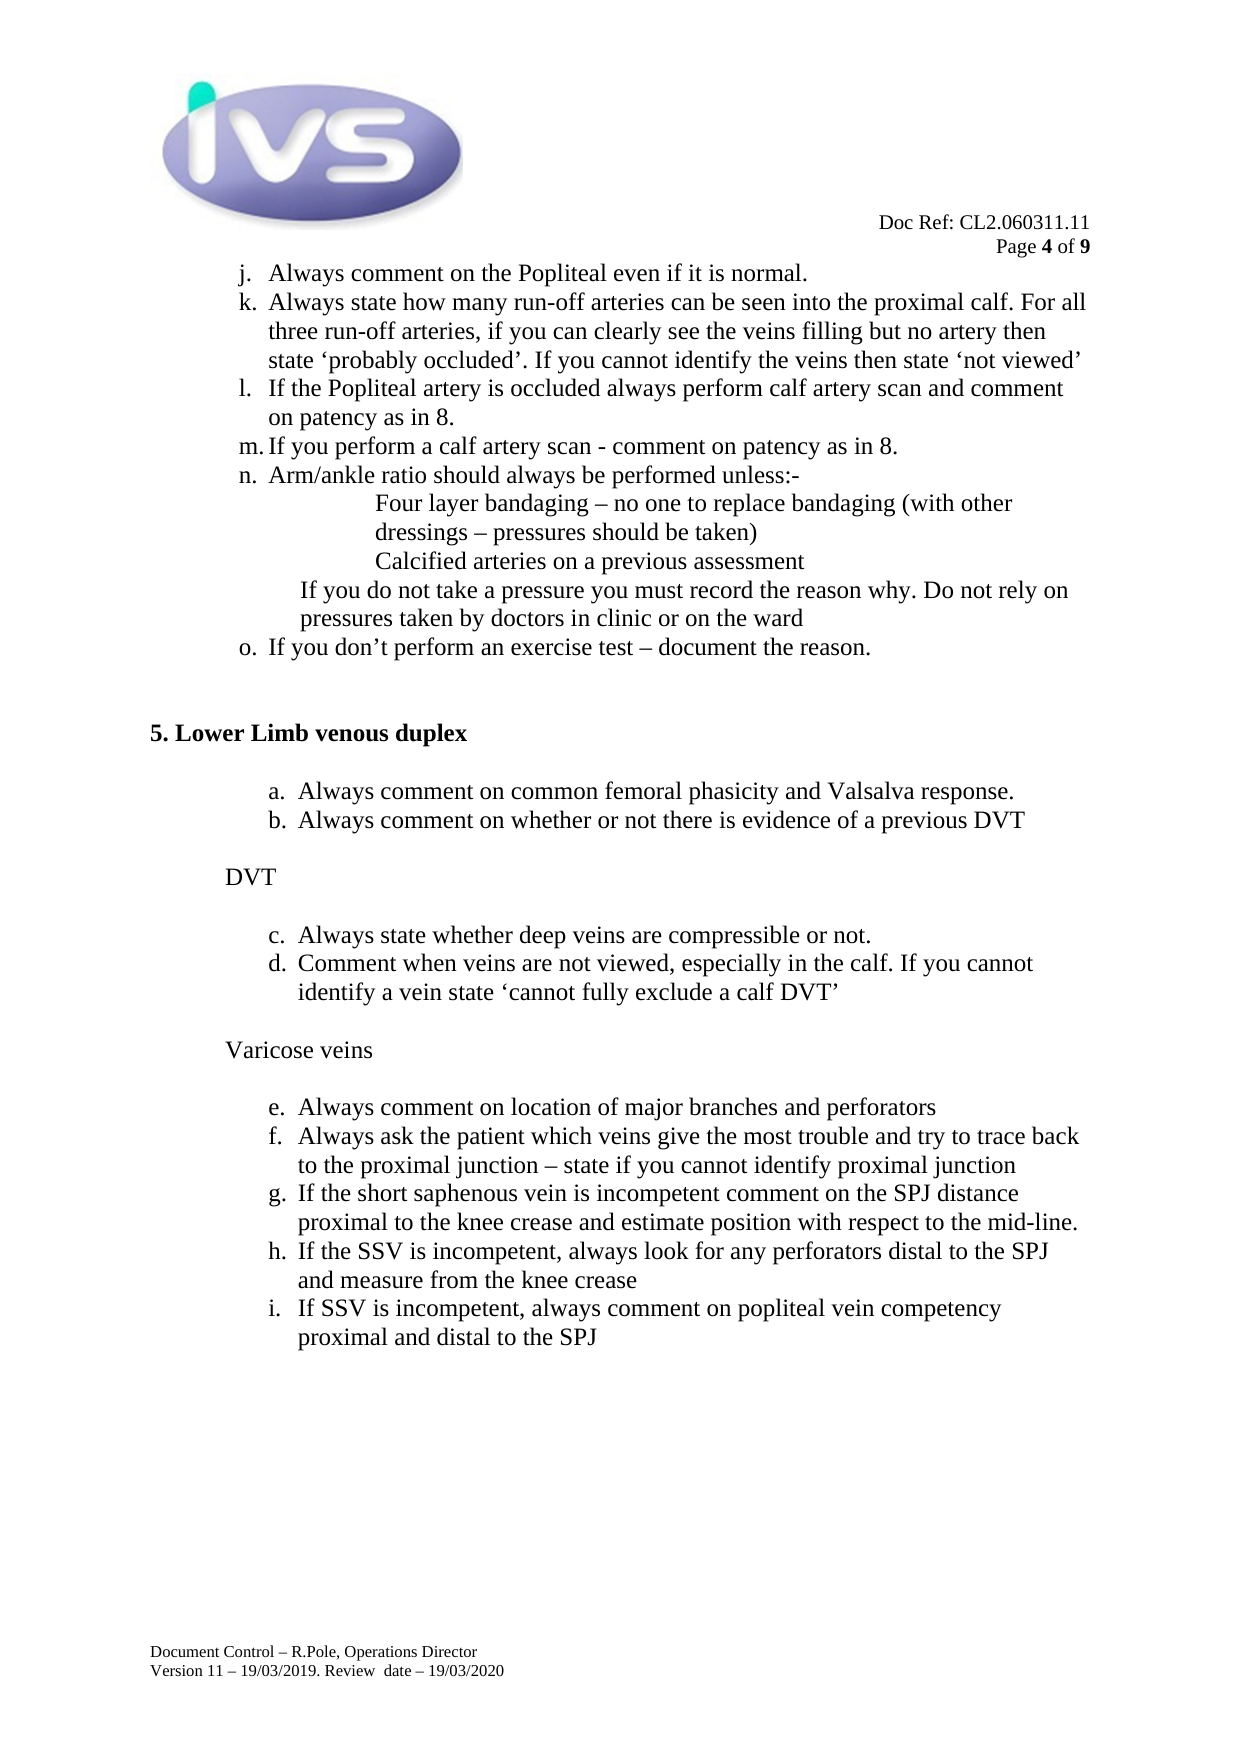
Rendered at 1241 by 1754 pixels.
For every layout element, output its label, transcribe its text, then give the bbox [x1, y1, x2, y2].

list Always state whether deep veins are compressible or not. [268, 920, 1090, 948]
list If you don’t perform an exercise test – document the reason. [239, 632, 1090, 661]
text Varicose veins [150, 1035, 1090, 1063]
text Calcified arteries on a previous assessment [375, 546, 1090, 575]
list If you perform a calf artery scan - comment on patency as in 8. [239, 431, 1090, 460]
picture [150, 73, 463, 230]
list Always comment on whether or not there is evidence of a previous DVT [268, 805, 1090, 833]
text DVT [150, 862, 1090, 891]
list If SSV is incompetent, always comment on popliteal vein competency proximal and distal to the SPJ [268, 1293, 1090, 1351]
list Always comment on location of major branches and perforators [268, 1092, 1090, 1121]
text Four layer bandaging – no one to replace bandaging (with other dressings – pressures should be taken) [375, 488, 1090, 546]
list Arm/ankle ratio should always be performed unless:- [239, 460, 1090, 488]
text If you do not take a pressure you must record the reason why. Do not rely on pressures taken by doctors in clinic or on the ward [300, 575, 1090, 632]
list If the SSV is incompetent, always look for any perforators distal to the SPJ and measure from the knee crease [268, 1236, 1090, 1293]
list Always state how many run-off arteries can be seen into the proximal calf. For all three run-off arteries, if you can clearly see the veins filling but no artery then state ‘probably occluded’. If you cannot identify the veins then state ‘not viewed’ [239, 287, 1090, 373]
text 5. Lower Limb venous duplex [150, 718, 1090, 747]
list If the short saphenous vein is incompetent comment on the SPJ distance proximal to the knee crease and estimate position with respect to the mid-line. [268, 1178, 1090, 1236]
list If the Popliteal artery is occluded always perform calf artery scan and comment on patency as in 8. [239, 373, 1090, 431]
list Always comment on common femoral phasicity and Valsalva response. [268, 776, 1090, 805]
list Always ask the patient which veins give the most trouble and try to trace back to the proximal junction – state if you cannot identify proximal junction [268, 1121, 1090, 1178]
list Always comment on the Popliteal even if it is normal. [239, 258, 1090, 287]
list Comment when veins are not viewed, especially in the calf. If you cannot identify a vein state ‘cannot fully exclude a calf DVT’ [268, 948, 1090, 1006]
